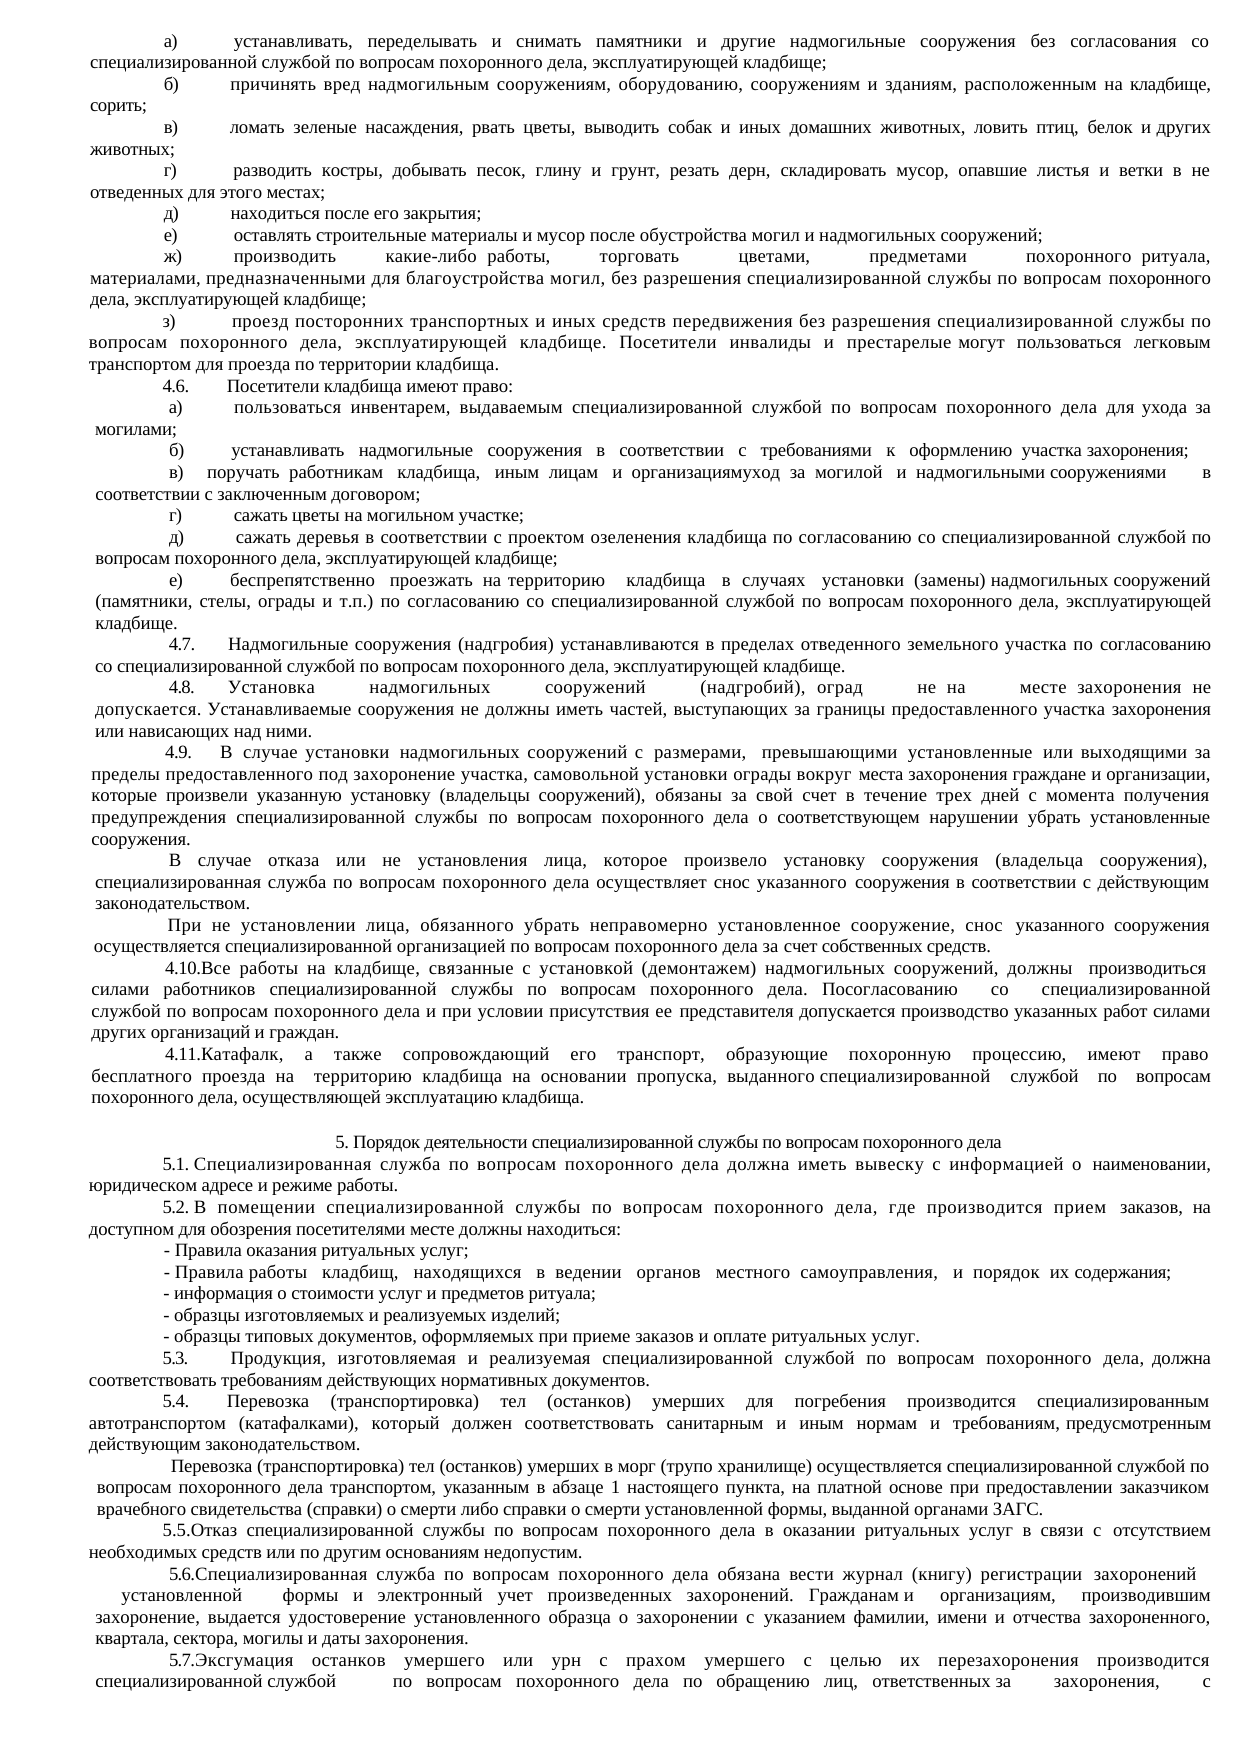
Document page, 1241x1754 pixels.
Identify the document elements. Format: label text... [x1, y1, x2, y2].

text а) устанавливать, переделывать и снимать памятники и другие надмогильные сооружения без согласования со специализированной службой по вопросам похоронного дела, эксплуатирующей кладбище; [90, 29, 1211, 73]
text Перевозка (транспортировка) тел (останков) умерших в морг (трупо хранилище) осуществляется специализированной службой по вопросам похоронного дела транспортом, указанным в абзаце 1 настоящего пункта, на платной основе при предоставлении заказчиком врачебного свидетельства (справки) о смерти либо справки о смерти установленной формы, выданной органами ЗАГС. [97, 1455, 1210, 1519]
text 5.6.Специализированная служба по вопросам похоронного дела обязана вести журнал (книгу) регистрации захоронений установленной формы и электронный учет произведенных захоронений. Гражданам и организациям, производившим захоронение, выдается удостоверение установленного образца о захоронении с указанием фамилии, имени и отчества захороненного, квартала, сектора, могилы и даты захоронения. [95, 1562, 1211, 1649]
text 5.5.Отказ специализированной службы по вопросам похоронного дела в оказании ритуальных услуг в связи с отсутствием необходимых средств или по другим основаниям недопустим. [89, 1519, 1211, 1562]
text 4.8. Установка надмогильных сооружений (надгробий), оград не на месте захоронения не допускается. Устанавливаемые сооружения не должны иметь частей, выступающих за границы предоставленного участка захоронения или нависающих над ними. [95, 676, 1211, 741]
text - Правила работы кладбищ, находящихся в ведении органов местного самоуправления, и порядок их содержания; [90, 1261, 1211, 1282]
text 5.4. Перевозка (транспортировка) тел (останков) умерших для погребения производится специализированным автотранспортом (катафалками), который должен соответствовать санитарным и иным нормам и требованиям, предусмотренным действующим законодательством. [89, 1390, 1211, 1455]
text 4.7. Надмогильные сооружения (надгробия) устанавливаются в пределах отведенного земельного участка по согласованию со специализированной службой по вопросам похоронного дела, эксплуатирующей кладбище. [95, 633, 1211, 676]
text г) разводить костры, добывать песок, глину и грунт, резать дерн, складировать мусор, опавшие листья и ветки в не отведенных для этого местах; [90, 159, 1211, 202]
text б) причинять вред надмогильным сооружениям, оборудованию, сооружениям и зданиям, расположенным на кладбище, сорить; [90, 73, 1211, 116]
text 5.1. Специализированная служба по вопросам похоронного дела должна иметь вывеску с информацией о наименовании, юридическом адресе и режиме работы. [89, 1153, 1211, 1196]
text д) сажать деревья в соответствии с проектом озеленения кладбища по согласованию со специализированной службой по вопросам похоронного дела, эксплуатирующей кладбище; [95, 526, 1211, 569]
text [95, 1649, 1211, 1692]
text г) сажать цветы на могильном участке; [95, 504, 1211, 526]
text 5. Порядок деятельности специализированной службы по вопросам похоронного дела [91, 1131, 1172, 1153]
text в) поручать работникам кладбища, иным лицам и организациямуход за могилой и надмогильными сооружениями в соответствии с заключенным договором; [95, 461, 1211, 504]
text - образцы изготовляемых и реализуемых изделий; [89, 1304, 1211, 1325]
text 4.6. Посетители кладбища имеют право: [89, 374, 1211, 396]
text б) устанавливать надмогильные сооружения в соответствии с требованиями к оформлению участка захоронения; [95, 439, 1211, 461]
text д) находиться после его закрытия; [90, 202, 1211, 224]
text 5.3. Продукция, изготовляемая и реализуемая специализированной службой по вопросам похоронного дела, должна соответствовать требованиям действующих нормативных документов. [89, 1347, 1211, 1390]
text - информация о стоимости услуг и предметов ритуала; [89, 1282, 1211, 1304]
text е) оставлять строительные материалы и мусор после обустройства могил и надмогильных сооружений; [90, 224, 1211, 245]
text При не установлении лица, обязанного убрать неправомерно установленное сооружение, снос указанного сооружения осуществляется специализированной организацией по вопросам похоронного дела за счет собственных средств. [94, 914, 1210, 957]
text а) пользоваться инвентарем, выдаваемым специализированной службой по вопросам похоронного дела для ухода за могилами; [95, 396, 1211, 439]
text е) беспрепятственно проезжать на территорию кладбища в случаях установки (замены) надмогильных сооружений (памятники, стелы, ограды и т.п.) по согласованию со специализированной службой по вопросам похоронного дела, эксплуатирующей кладбище. [95, 569, 1211, 633]
text - образцы типовых документов, оформляемых при приеме заказов и оплате ритуальных услуг. [89, 1325, 1211, 1347]
text В случае отказа или не установления лица, которое произвело установку сооружения (владельца сооружения), специализированная служба по вопросам похоронного дела осуществляет снос указанного сооружения в соответствии с действующим законодательством. [95, 849, 1209, 914]
text з) проезд посторонних транспортных и иных средств передвижения без разрешения специализированной службы по вопросам похоронного дела, эксплуатирующей кладбище. Посетители инвалиды и престарелые могут пользоваться легковым транспортом для проезда по территории кладбища. [89, 310, 1211, 374]
text в) ломать зеленые насаждения, рвать цветы, выводить собак и иных домашних животных, ловить птиц, белок и других животных; [90, 116, 1211, 159]
text 4.10.Все работы на кладбище, связанные с установкой (демонтажем) надмогильных сооружений, должны производиться силами работников специализированной службы по вопросам похоронного дела. Посогласованию со специализированной службой по вопросам похоронного дела и при условии присутствия ее представителя допускается производство указанных работ силами других организаций и граждан. [91, 957, 1211, 1043]
text - Правила оказания ритуальных услуг; [90, 1239, 1211, 1261]
text 5.2. В помещении специализированной службы по вопросам похоронного дела, где производится прием заказов, на доступном для обозрения посетителями месте должны находиться: [89, 1196, 1211, 1239]
text ж) производить какие-либо работы, торговать цветами, предметами похоронного ритуала, материалами, предназначенными для благоустройства могил, без разрешения специализированной службы по вопросам похоронного дела, эксплуатирующей кладбище; [90, 245, 1211, 310]
text 4.9. В случае установки надмогильных сооружений с размерами, превышающими установленные или выходящими за пределы предоставленного под захоронение участка, самовольной установки ограды вокруг места захоронения граждане и организации, которые произвели указанную установку (владельцы сооружений), обязаны за свой счет в течение трех дней с момента получения предупреждения специализированной службы по вопросам похоронного дела о соответствующем нарушении убрать установленные сооружения. [91, 741, 1211, 849]
text 4.11.Катафалк, а также сопровождающий его транспорт, образующие похоронную процессию, имеют право бесплатного проезда на территорию кладбища на основании пропуска, выданного специализированной службой по вопросам похоронного дела, осуществляющей эксплуатацию кладбища. [91, 1043, 1211, 1108]
